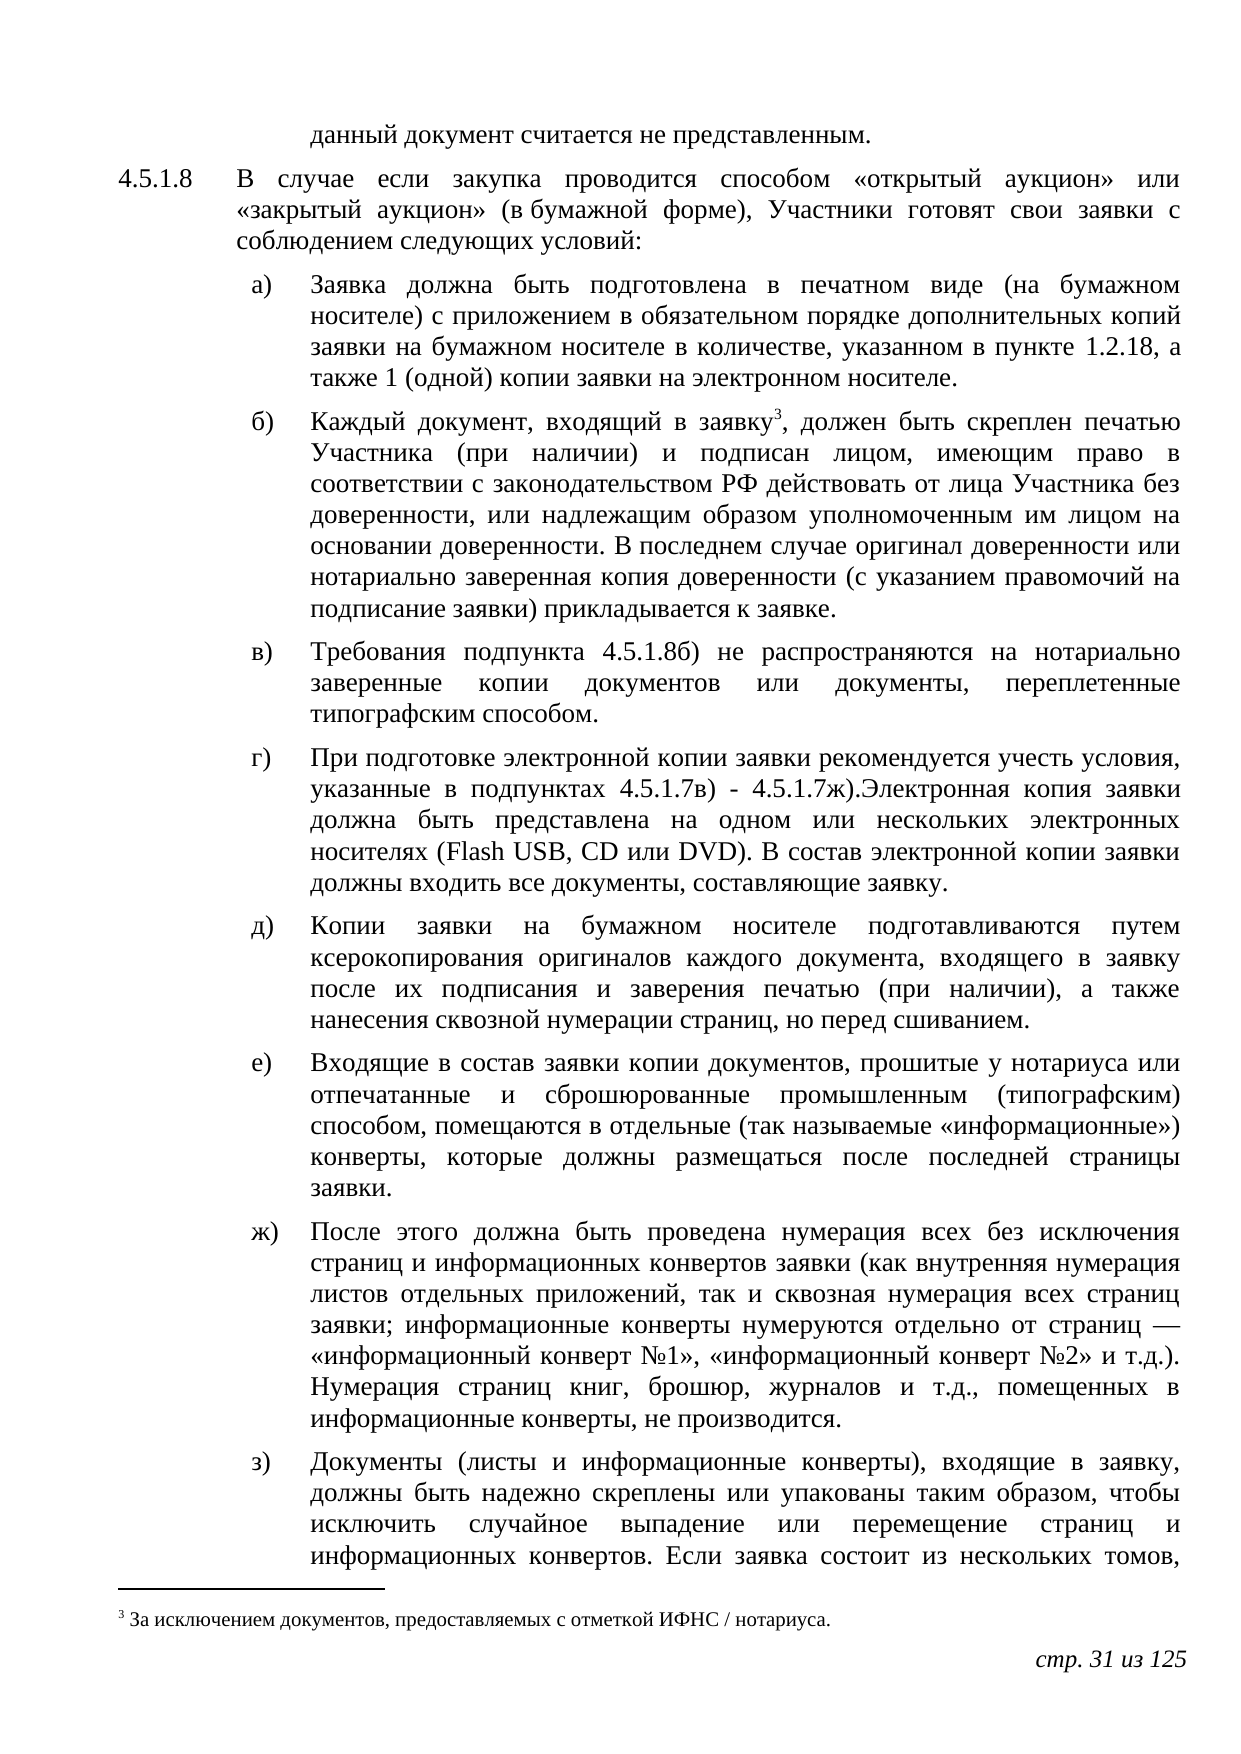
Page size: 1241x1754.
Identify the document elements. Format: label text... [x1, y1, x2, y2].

text Входящие в состав заявки копии документов, прошитые у нотариуса или отпечатанные и сброшюрованные промышленным (типографским) способом, помещаются в отдельные (так называемые «информационные») конверты, которые должны размещаться после последней страницы заявки. [251, 1047, 1181, 1202]
text В случае если закупка проводится способом «открытый аукцион» или «закрытый аукцион» (в бумажной форме), Участники готовят свои заявки с соблюдением следующих условий: [118, 162, 1181, 255]
text Требования подпункта 4.5.1.8б) не распространяются на нотариально заверенные копии документов или документы, переплетенные типографским способом. [251, 635, 1181, 729]
text После этого должна быть проведена нумерация всех без исключения страниц и информационных конвертов заявки (как внутренняя нумерация листов отдельных приложений, так и сквозная нумерация всех страниц заявки; информационные конверты нумеруются отдельно от страниц — «информационный конверт №1», «информационный конверт №2» и т.д.). Нумерация страниц книг, брошюр, журналов и т.д., помещенных в информационные конверты, не производится. [251, 1215, 1181, 1433]
text При подготовке электронной копии заявки рекомендуется учесть условия, указанные в подпунктах 4.5.1.7в) - 4.5.1.7ж).Электронная копия заявки должна быть представлена на одном или нескольких электронных носителях (Flash USB, CD или DVD). В состав электронной копии заявки должны входить все документы, составляющие заявку. [251, 741, 1181, 897]
text Заявка должна быть подготовлена в печатном виде (на бумажном носителе) с приложением в обязательном порядке дополнительных копий заявки на бумажном носителе в количестве, указанном в пункте 1.2.18, а также 1 (одной) копии заявки на электронном носителе. [251, 268, 1181, 392]
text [251, 118, 1181, 149]
text Каждый документ, входящий в заявку, должен быть скреплен печатью Участника (при наличии) и подписан лицом, имеющим право в соответствии с законодательством РФ действовать от лица Участника без доверенности, или надлежащим образом уполномоченным им лицом на основании доверенности. В последнем случае оригинал доверенности или нотариально заверенная копия доверенности (с указанием правомочий на подписание заявки) прикладывается к заявке. [251, 405, 1181, 623]
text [251, 1445, 1181, 1570]
text Копии заявки на бумажном носителе подготавливаются путем ксерокопирования оригиналов каждого документа, входящего в заявку после их подписания и заверения печатью (при наличии), а также нанесения сквозной нумерации страниц, но перед сшиванием. [251, 909, 1181, 1034]
